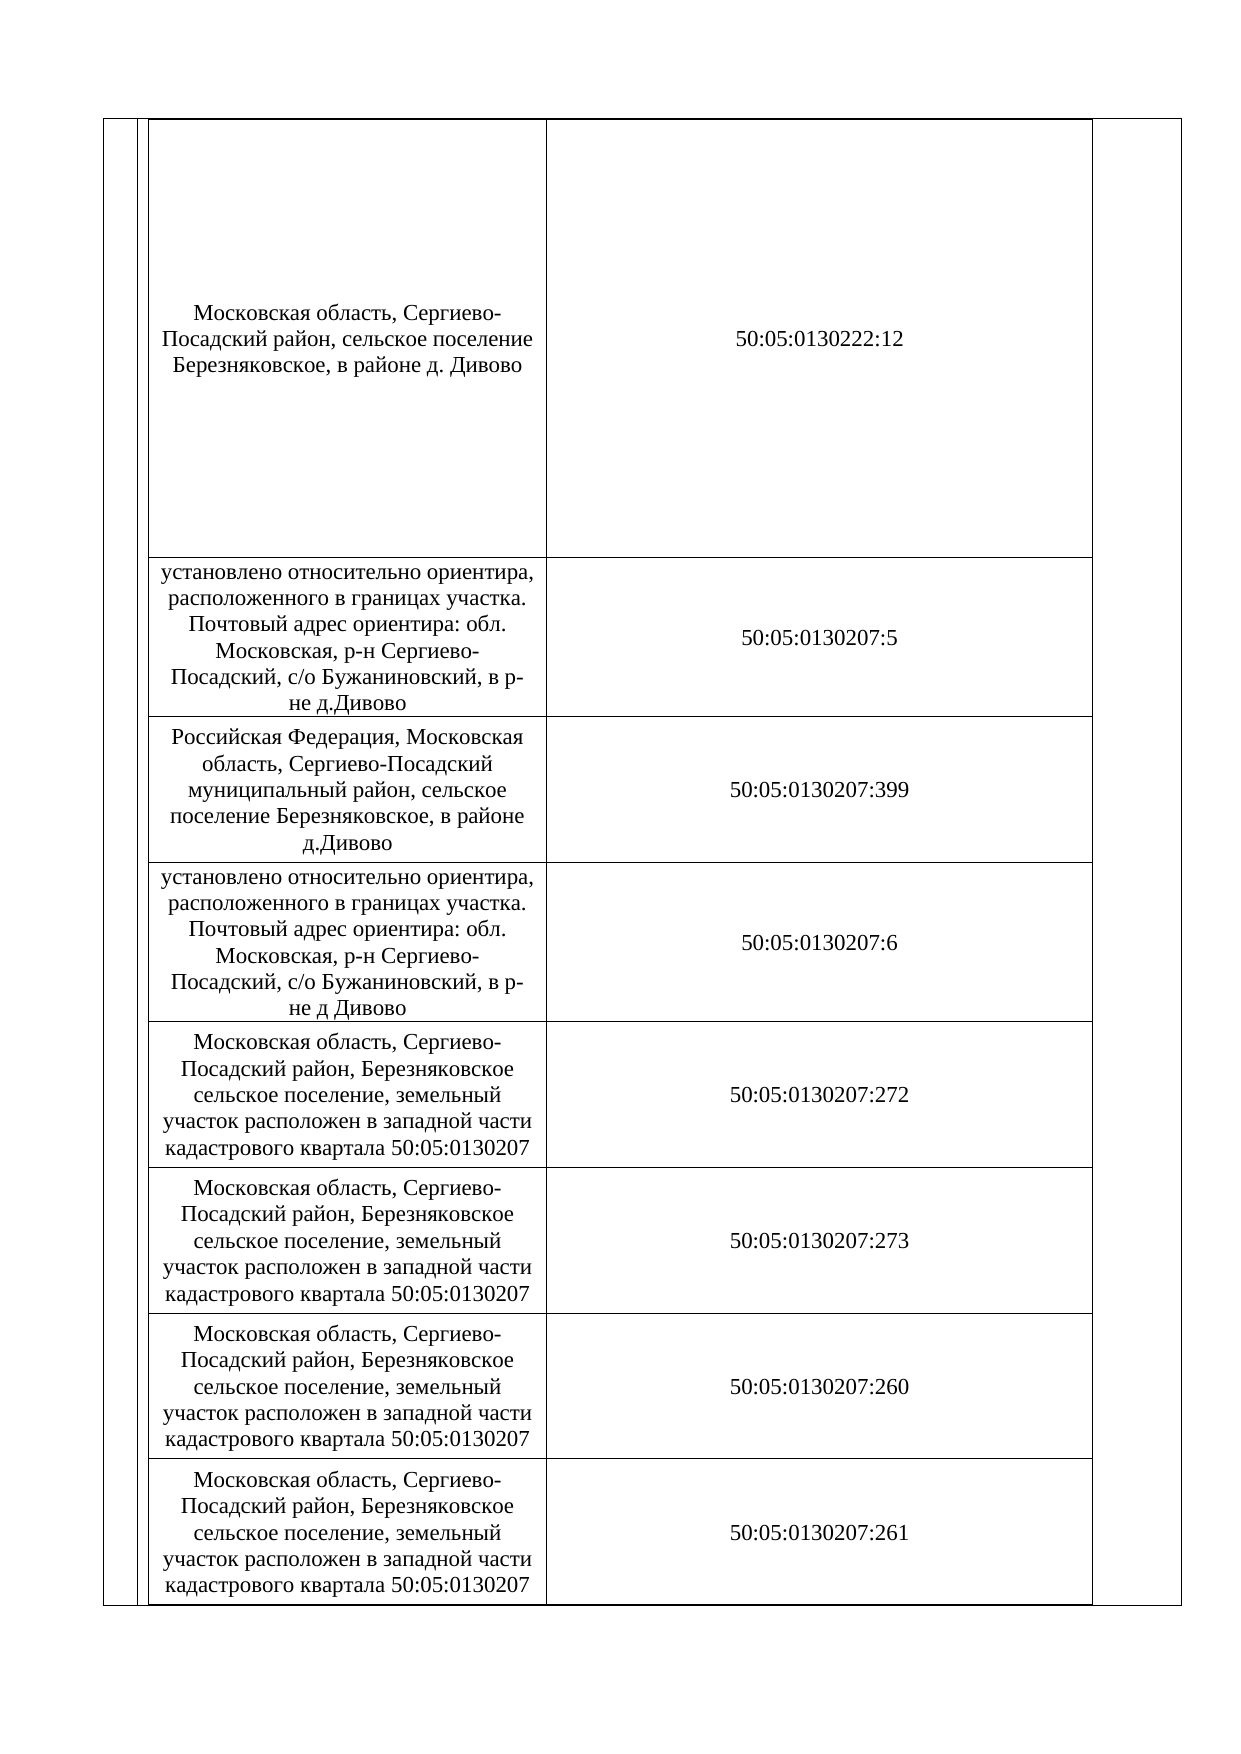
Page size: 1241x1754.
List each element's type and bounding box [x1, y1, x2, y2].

table_cell [149, 558, 546, 716]
table_cell [547, 1314, 1092, 1458]
table_cell [547, 1459, 1092, 1604]
table_cell [149, 1168, 546, 1313]
table_cell [1093, 119, 1181, 1605]
table_cell [547, 558, 1092, 716]
table_cell [547, 120, 1092, 557]
table_cell [547, 717, 1092, 862]
table_cell [149, 863, 546, 1021]
table_cell [149, 1459, 546, 1604]
table_cell [547, 863, 1092, 1021]
table_cell [547, 1022, 1092, 1167]
table_cell [104, 119, 137, 1605]
table_cell [547, 1168, 1092, 1313]
table_cell [138, 119, 148, 1605]
table_cell [149, 120, 546, 557]
table_cell [149, 1314, 546, 1458]
table_cell [149, 1022, 546, 1167]
table_cell [149, 717, 546, 862]
